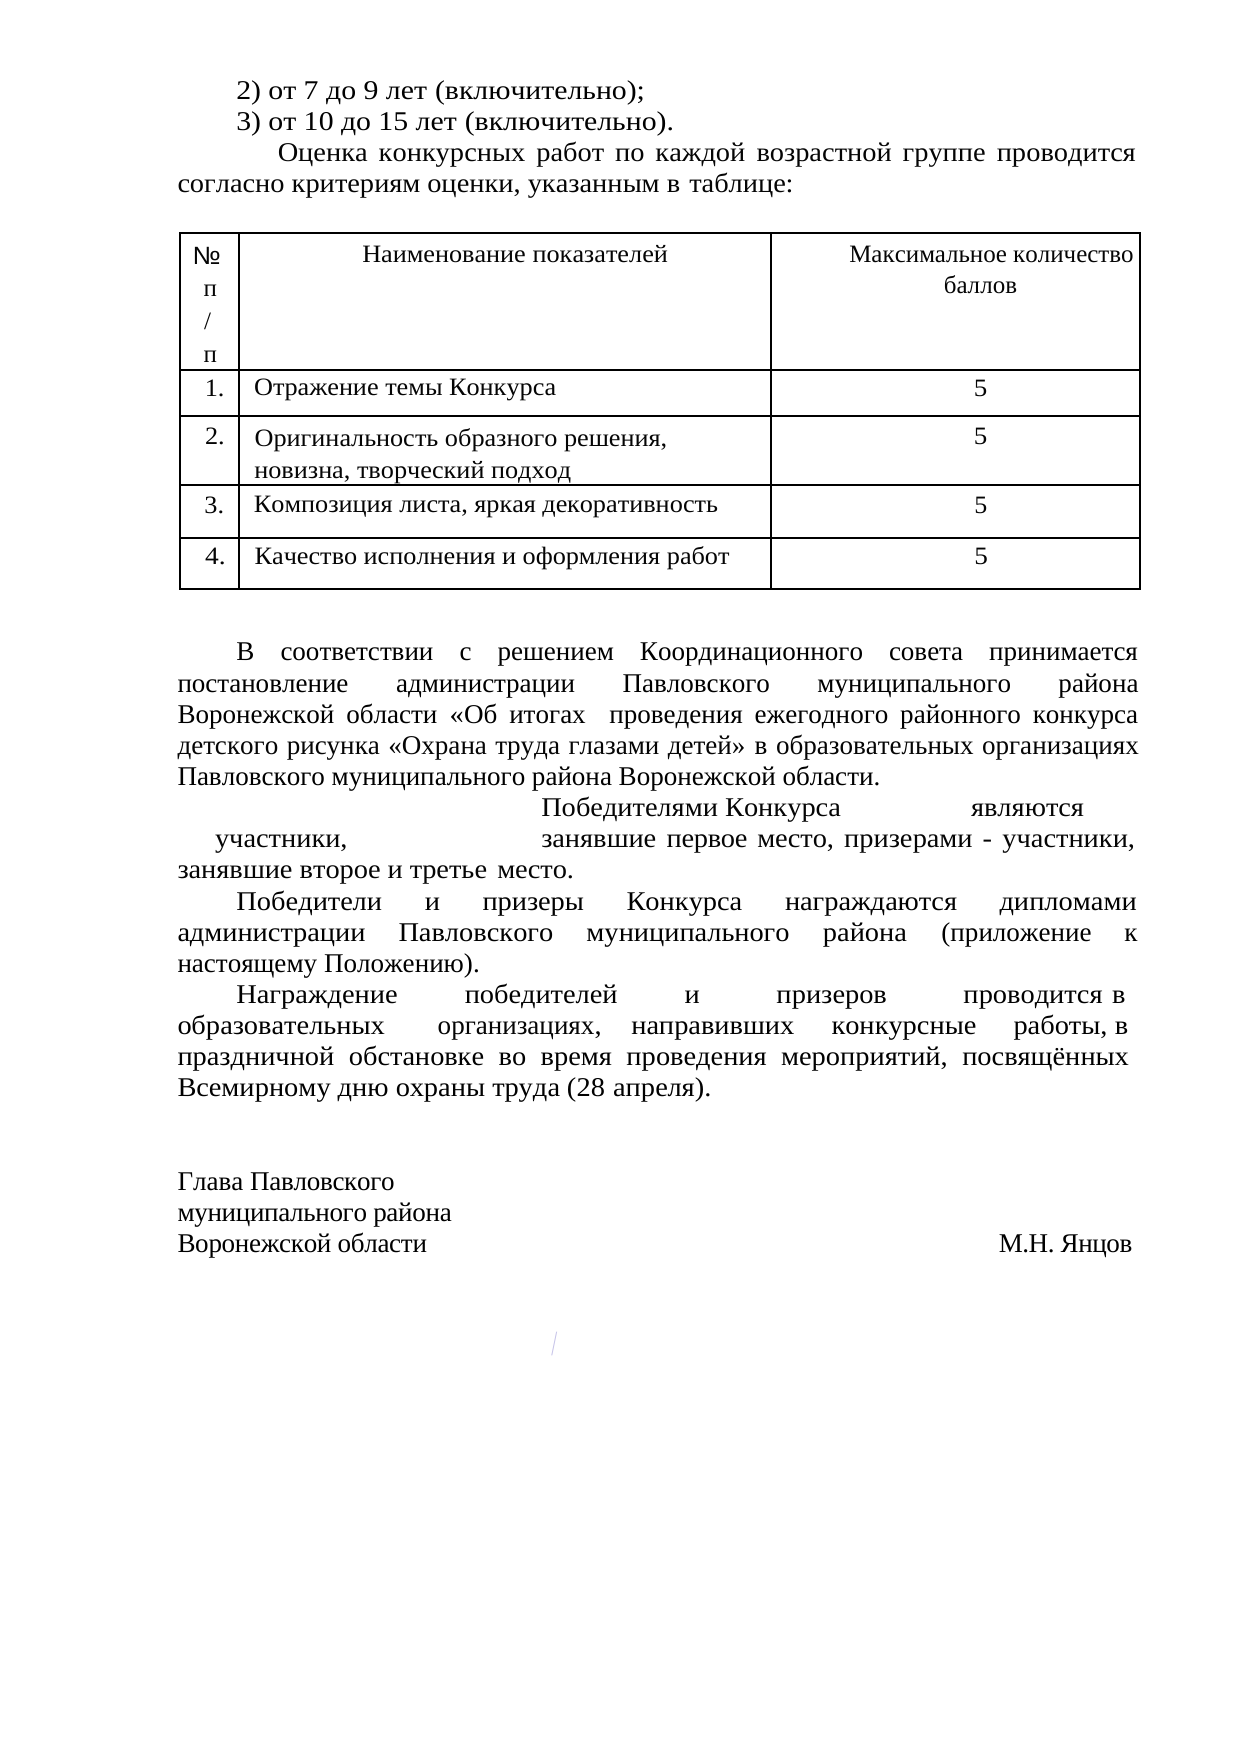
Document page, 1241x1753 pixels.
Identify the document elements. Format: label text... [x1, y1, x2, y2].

text 3) от 10 до 15 лет (включительно). [236, 105, 1152, 136]
text В соответствии с решением Координационного совета принимается постановление администрации Павловского муниципального района Воронежской области «Об итогах проведения ежегодного районного конкурса детского рисунка «Охрана труда глазами детей» в образовательных организациях Павловского муниципального района Воронежской области. [177, 636, 1139, 791]
text Воронежской области М.Н. Янцов [177, 1227, 1138, 1258]
text Победители и призеры Конкурса награждаются дипломами администрации Павловского муниципального района (приложение к настоящему Положению). [177, 885, 1138, 978]
text Награждение победителей и призеров проводится в образовательных организациях, направивших конкурсные работы, в праздничной обстановке во время проведения мероприятий, посвящённых Всемирному дню охраны труда (28 апреля). [177, 978, 1130, 1103]
text муниципального района [177, 1196, 1155, 1227]
text Глава Павловского [177, 1165, 1155, 1196]
text Оценка конкурсных работ по каждой возрастной группе проводится согласно критериям оценки, указанным в таблице: [177, 136, 1138, 198]
list Победителями Конкурса являются участники, занявшие первое место, призерами - участники, занявшие второе и третье место. [177, 791, 1135, 885]
text 2) от 7 до 9 лет (включительно); [177, 74, 1152, 105]
